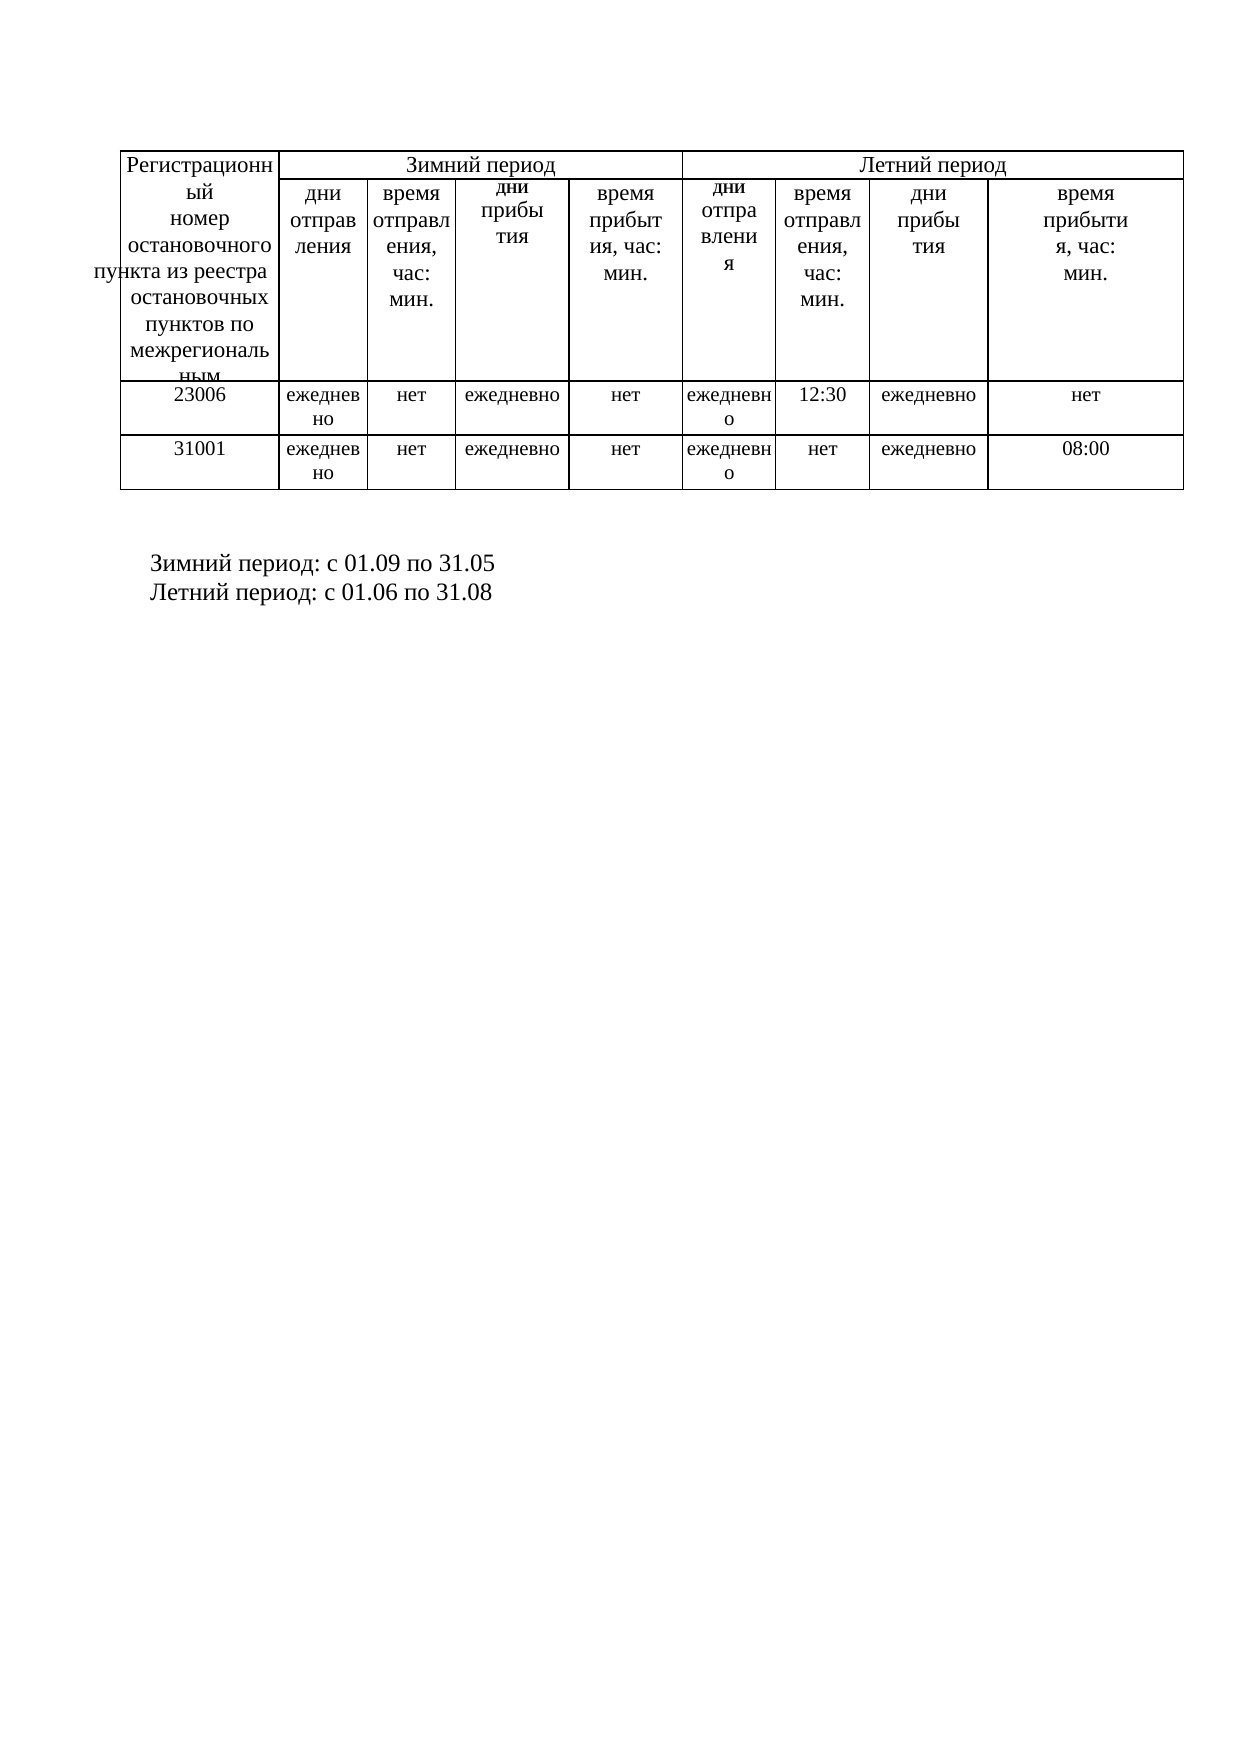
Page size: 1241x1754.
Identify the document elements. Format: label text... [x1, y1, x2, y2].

table_cell ежедневно [280, 436, 367, 489]
table_cell нет [776, 436, 869, 489]
table_cell ежедневно [870, 436, 987, 489]
table_cell ежедневно [456, 382, 568, 434]
table_cell 31001 [121, 436, 278, 489]
text Зимний период: с 01.09 по 31.05 [150, 548, 1090, 577]
table_cell ежедневно [870, 382, 987, 434]
table_cell нет [570, 436, 682, 489]
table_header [121, 152, 278, 380]
table_cell 23006 [121, 382, 278, 434]
table_cell ежедневно [683, 436, 775, 489]
table_cell ежедневно [280, 382, 367, 434]
table_cell ДНИ прибы тия [456, 180, 568, 380]
text Летний период: с 01.06 по 31.08 [150, 577, 1090, 605]
table_cell 08:00 [989, 436, 1183, 489]
table_cell дни прибы тия [870, 180, 987, 380]
table_cell ежедневно [456, 436, 568, 489]
table_cell 12:30 [776, 382, 869, 434]
table_cell ДНИ отпра влени я [683, 180, 775, 380]
table_cell дни отправ ления [280, 180, 367, 380]
table_cell ежедневно [683, 382, 775, 434]
table_cell нет [570, 382, 682, 434]
table_cell время отправл ения, час: мин. [368, 180, 455, 380]
table_cell время прибыт ия, час: мин. [570, 180, 682, 380]
table_cell нет [989, 382, 1183, 434]
table_cell нет [368, 382, 455, 434]
table_cell время прибыти я, час: мин. [989, 180, 1183, 380]
table_cell нет [368, 436, 455, 489]
table_cell время отправл ения, час: мин. [776, 180, 869, 380]
table_header Зимний период [280, 152, 682, 178]
table_header Летний период [683, 152, 1183, 178]
